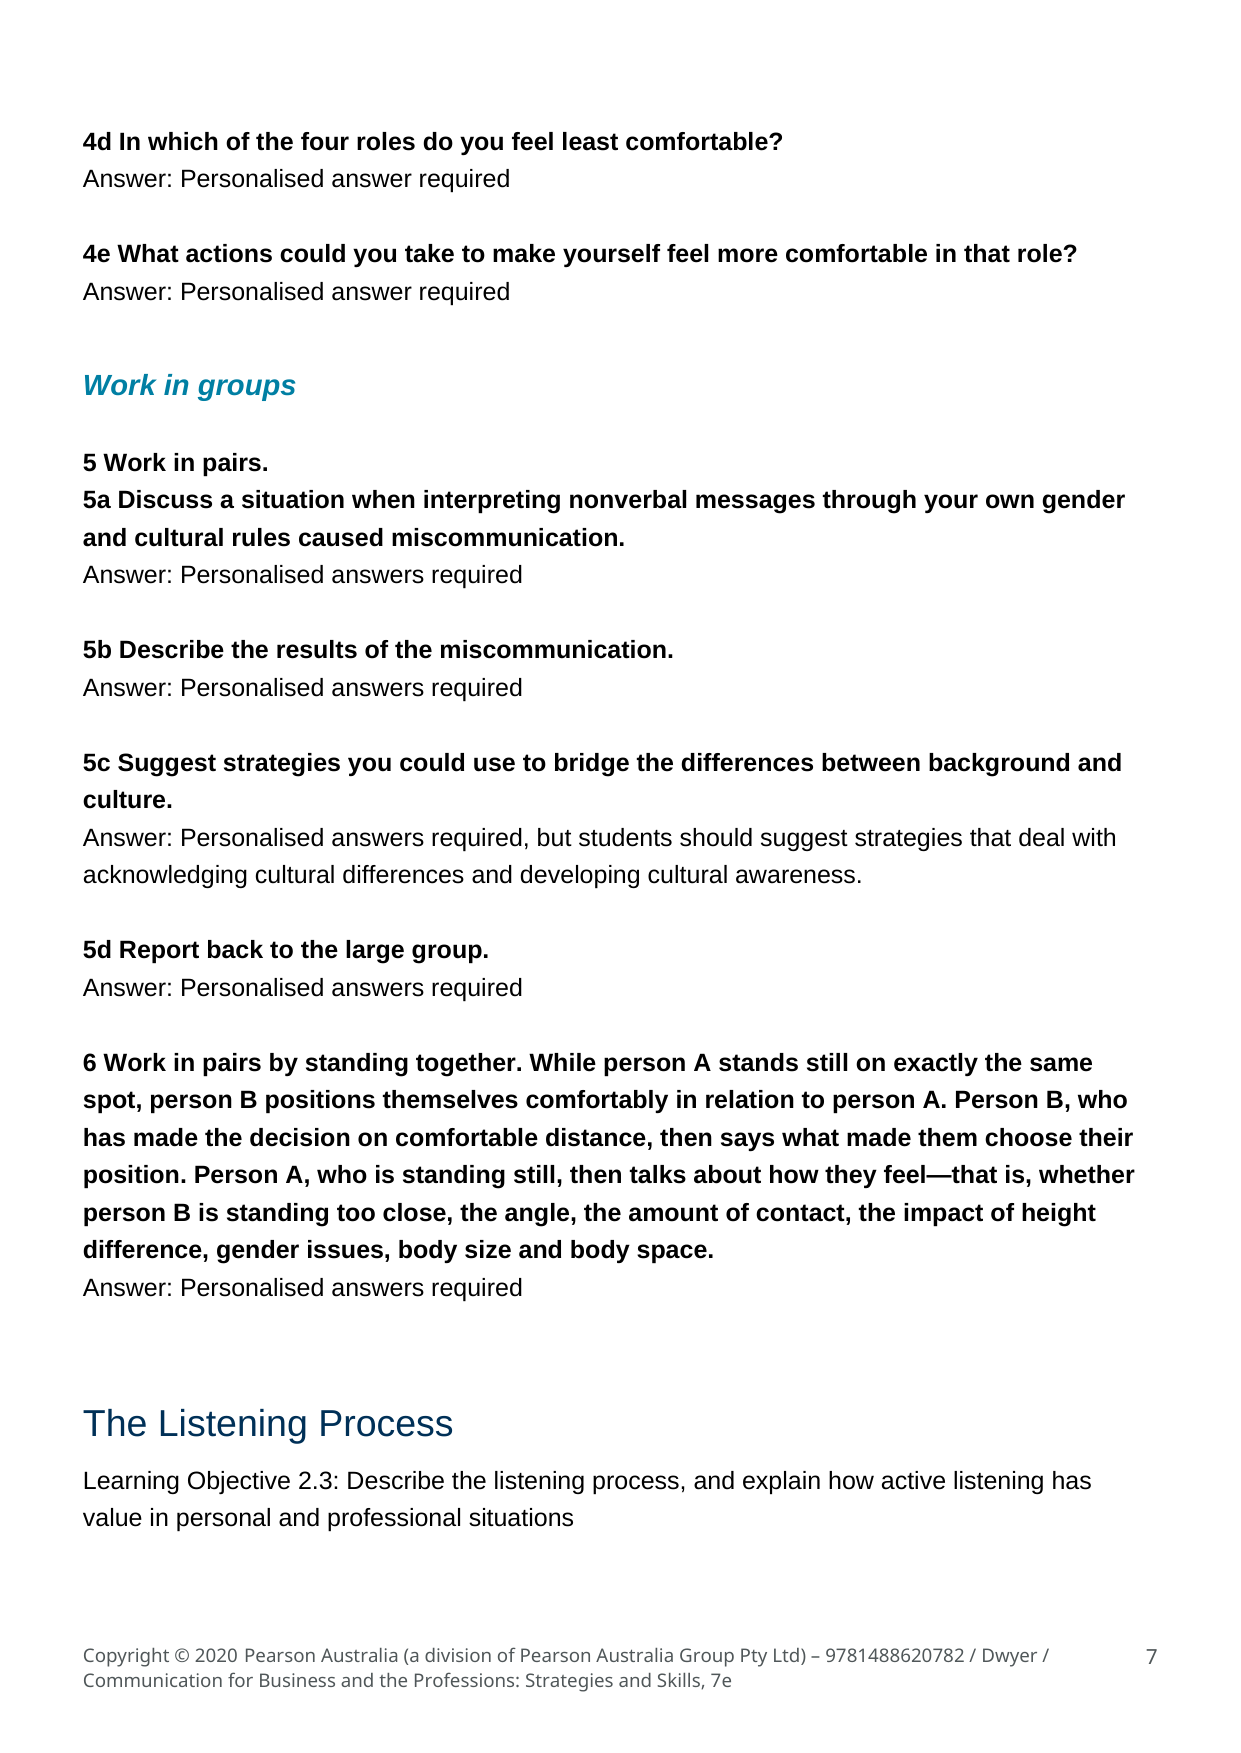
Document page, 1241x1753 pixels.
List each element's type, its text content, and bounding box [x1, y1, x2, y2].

subtitle Work in groups [83, 368, 1157, 401]
text 5b Describe the results of the miscommunication. [83, 626, 1157, 664]
text Answer: Personalised answer required [83, 155, 1157, 193]
text Answer: Personalised answers required [83, 1264, 1157, 1301]
text 5c Suggest strategies you could use to bridge the differences between background and culture. [83, 739, 1157, 814]
text 5a Discuss a situation when interpreting nonverbal messages through your own gender and cultural rules caused miscommunication. [83, 476, 1157, 551]
subtitle The Listening Process [83, 1401, 1157, 1444]
text Answer: Personalised answers required, but students should suggest strategies that deal with acknowledging cultural differences and developing cultural awareness. [83, 814, 1157, 889]
text 5 Work in pairs. [83, 439, 1157, 476]
text Answer: Personalised answers required [83, 551, 1157, 589]
text Answer: Personalised answers required [83, 664, 1157, 701]
text Answer: Personalised answer required [83, 268, 1157, 305]
text 5d Report back to the large group. [83, 926, 1157, 964]
text 4e What actions could you take to make yourself feel more comfortable in that role? [83, 193, 1157, 268]
text 4d In which of the four roles do you feel least comfortable? [83, 118, 1157, 155]
text Answer: Personalised answers required [83, 964, 1157, 1001]
text 6 Work in pairs by standing together. While person A stands still on exactly the same spot, person B positions themselves comfortably in relation to person A. Person B, who has made the decision on comfortable distance, then says what made them choose their position. Person A, who is standing still, then talks about how they feel—that is, whether person B is standing too close, the angle, the amount of contact, the impact of height difference, gender issues, body size and body space. [83, 1039, 1157, 1264]
text Learning Objective 2.3: Describe the listening process, and explain how active listening has value in personal and professional situations [83, 1457, 1157, 1532]
